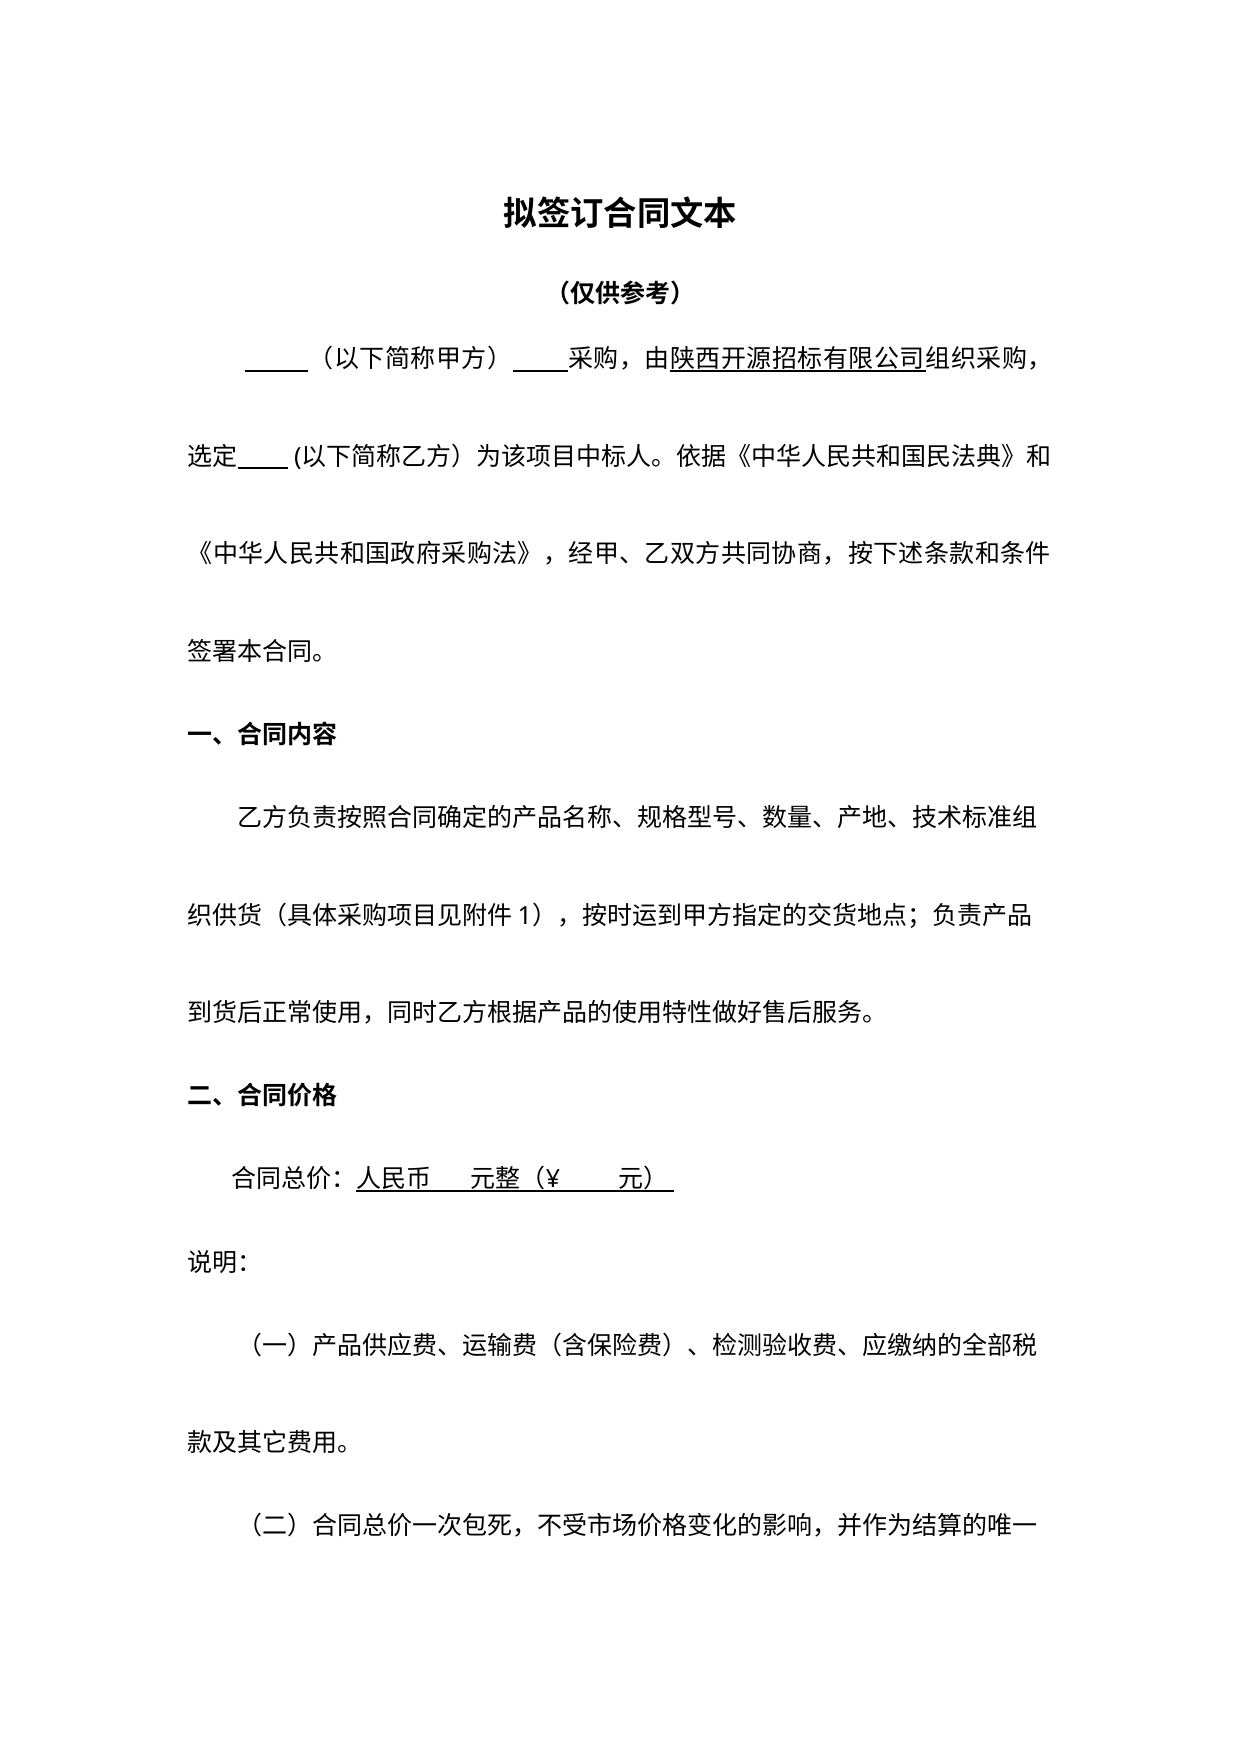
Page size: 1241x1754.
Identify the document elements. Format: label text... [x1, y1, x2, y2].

text 说明： [187, 1228, 1053, 1293]
text （以下简称甲方） 采购，由陕西开源招标有限公司组织采购，选定 (以下简称乙方）为该项目中标人。依据《中华人民共和国民法典》和《中华人民共和国政府采购法》，经甲、乙双方共同协商，按下述条款和条件签署本合同。 [187, 324, 1053, 682]
text 二、合同价格 [187, 1061, 1053, 1126]
text 乙方负责按照合同确定的产品名称、规格型号、数量、产地、技术标准组织供货（具体采购项目见附件1），按时运到甲方指定的交货地点；负责产品到货后正常使用，同时乙方根据产品的使用特性做好售后服务。 [187, 783, 1053, 1043]
text （仅供参考） [187, 259, 1053, 324]
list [187, 1491, 1053, 1556]
list 产品供应费、运输费（含保险费）、检测验收费、应缴纳的全部税款及其它费用。 [187, 1311, 1053, 1473]
text 一、合同内容 [187, 700, 1053, 765]
subtitle 拟签订合同文本 [187, 178, 1053, 243]
text 合同总价：人民币 元整（¥ 元） [231, 1144, 1053, 1209]
